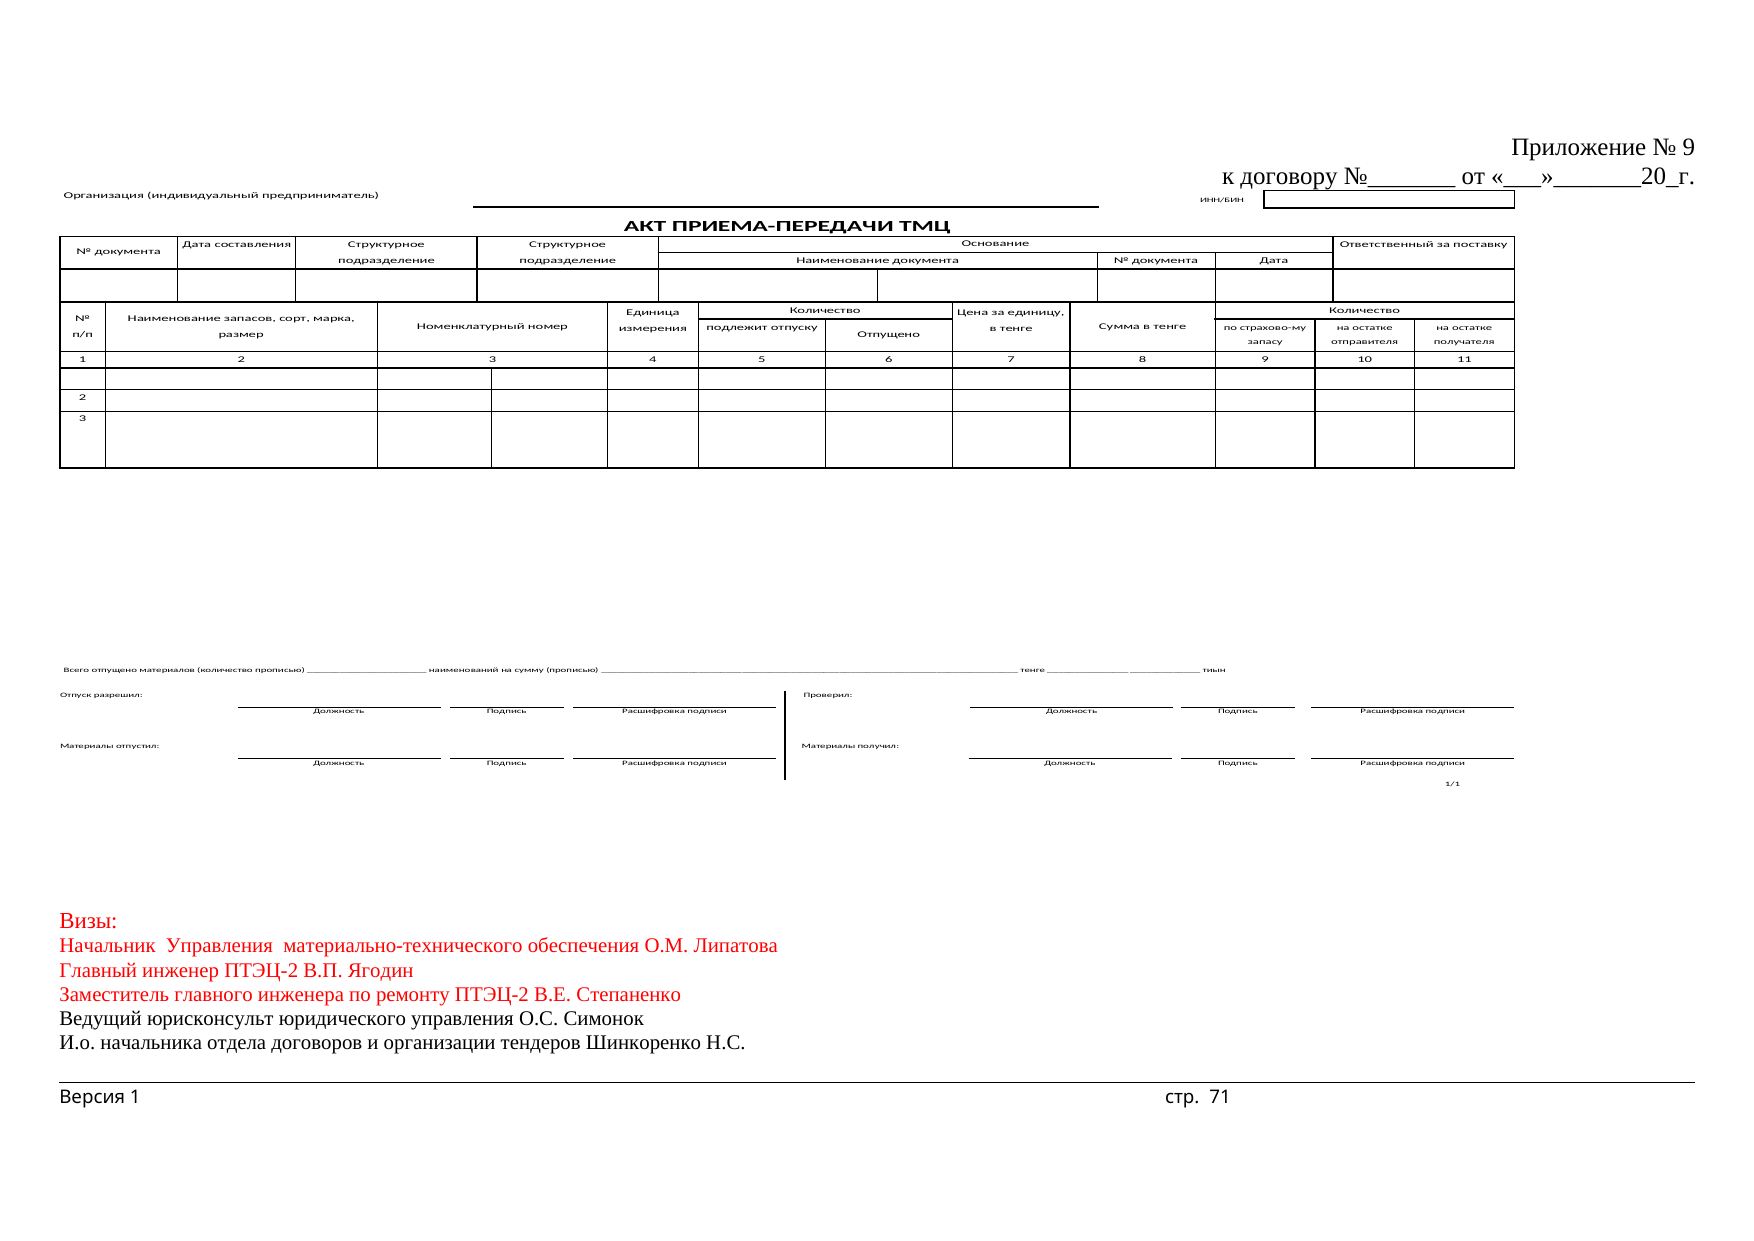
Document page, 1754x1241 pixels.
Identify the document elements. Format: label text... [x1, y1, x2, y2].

text Ведущий юрисконсульт юридического управления О.С. Симонок [59, 1006, 1695, 1030]
text Визы: [59, 907, 1695, 933]
text Главный инженер ПТЭЦ-2 В.П. Ягодин [59, 957, 1695, 982]
text Заместитель главного инженера по ремонту ПТЭЦ-2 В.Е. Степаненко [59, 982, 1695, 1006]
text И.о. начальника отдела договоров и организации тендеров Шинкоренко Н.С. [59, 1030, 1695, 1054]
text к договору №_______ от «___»_______20_г. [59, 161, 1695, 189]
text Начальник Управления материально-технического обеспечения О.М. Липатова [59, 933, 1695, 957]
text Приложение № 9 [59, 132, 1695, 161]
